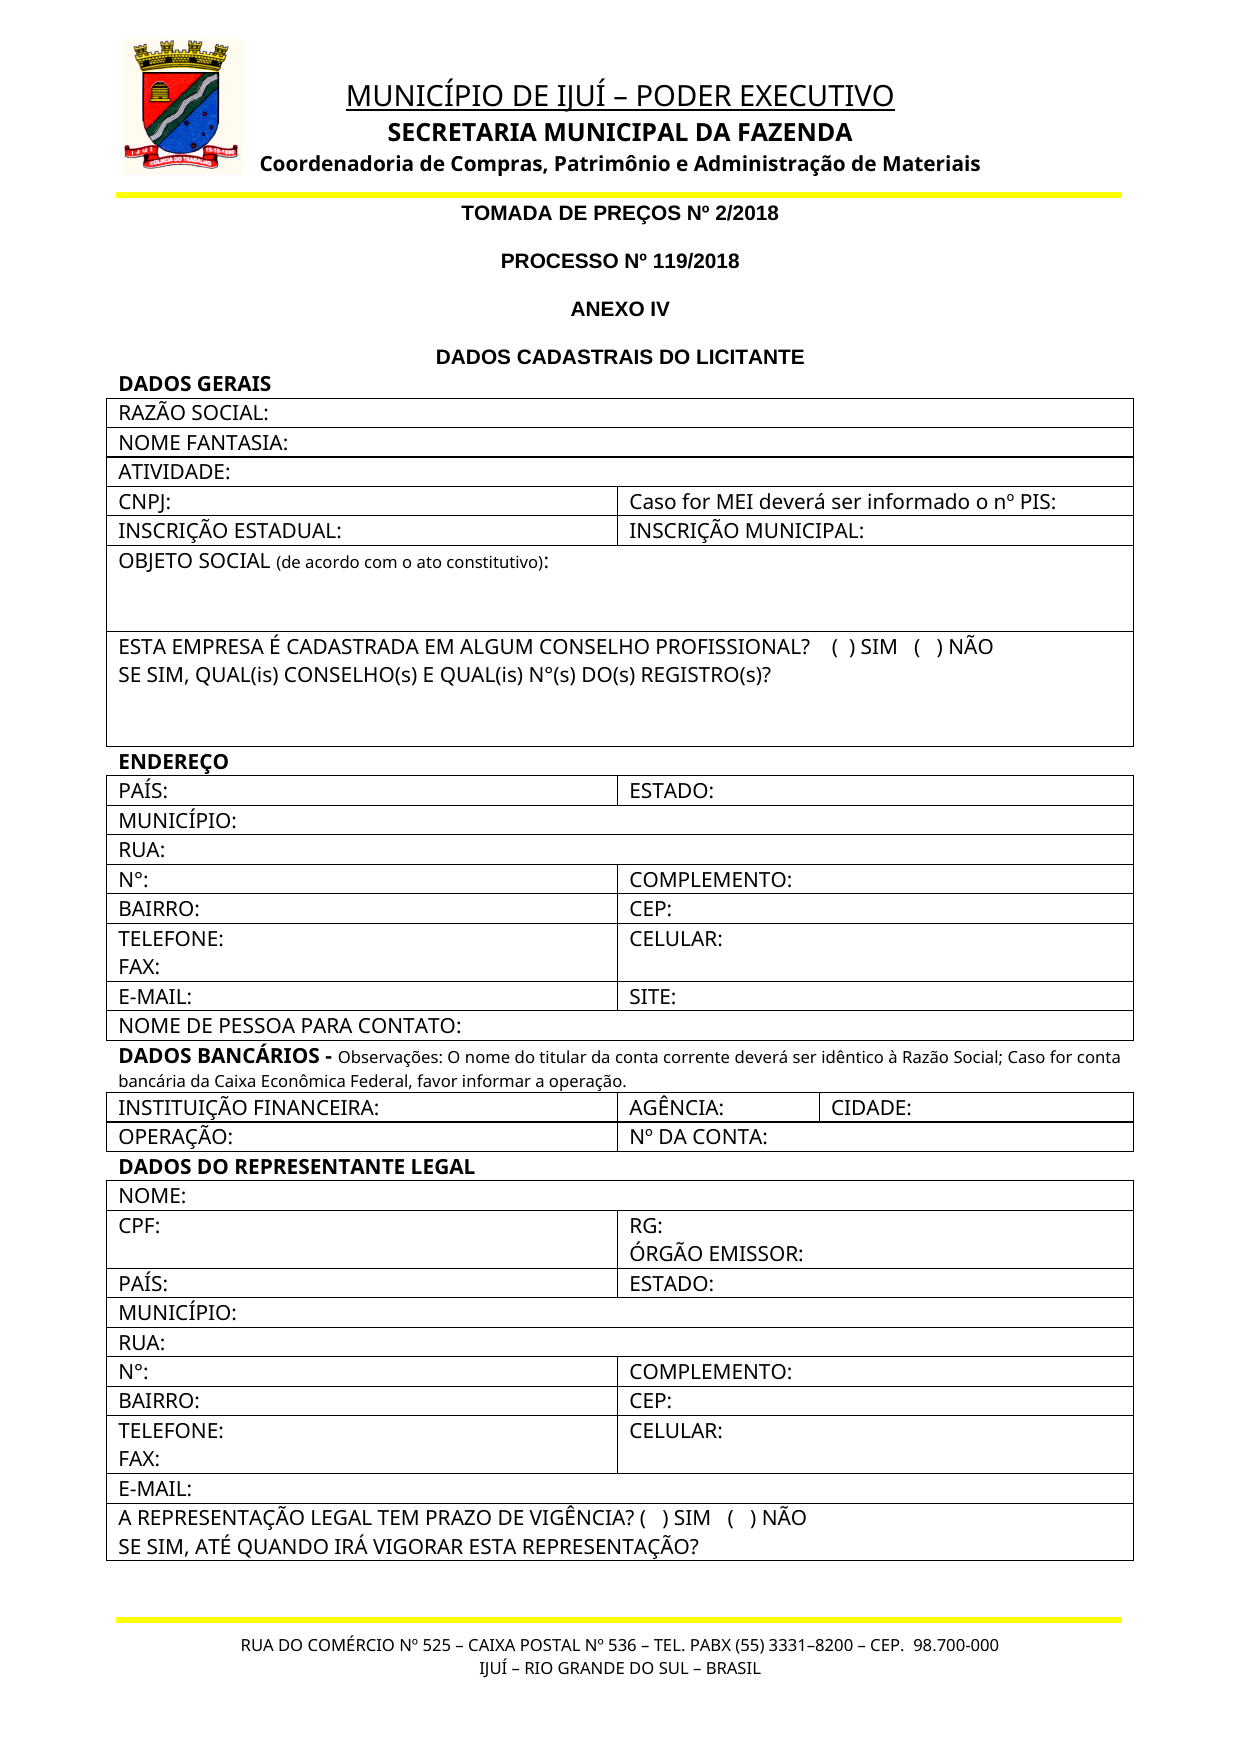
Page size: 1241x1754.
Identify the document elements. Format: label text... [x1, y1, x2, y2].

table_cell CIDADE: [820, 1093, 1133, 1121]
table_cell NOME DE PESSOA PARA CONTATO: [107, 1011, 1133, 1040]
table_cell INSCRIÇÃO ESTADUAL: [107, 516, 617, 545]
table_cell ESTADO: [618, 776, 1133, 805]
table_cell RUA: [107, 835, 1133, 864]
table_cell AGÊNCIA: [618, 1093, 819, 1121]
table_cell Nº DA CONTA: [618, 1123, 1133, 1151]
table_cell PAÍS: [107, 1269, 617, 1297]
table_cell MUNICÍPIO: [107, 806, 1133, 834]
table_cell E-MAIL: [107, 1474, 1133, 1502]
table_cell NOME: [107, 1181, 1133, 1210]
table_cell Caso for MEI deverá ser informado o nº PIS: [618, 487, 1133, 515]
table_cell SITE: [618, 982, 1133, 1010]
table_cell DADOS DO REPRESENTANTE LEGAL [107, 1152, 1133, 1180]
table_header DADOS GERAIS [107, 369, 1133, 397]
table_cell DADOS BANCÁRIOS - Observações: O nome do titular da conta corrente deverá ser idêntico à Razão Social; Caso for conta bancária da Caixa Econômica Federal, favor informar a operação. [107, 1041, 1133, 1092]
table_cell INSCRIÇÃO MUNICIPAL: [618, 516, 1133, 545]
table_cell OBJETO SOCIAL (de acordo com o ato constitutivo): [107, 546, 1133, 631]
table_cell CNPJ: [107, 487, 617, 515]
table_cell ESTADO: [618, 1269, 1133, 1297]
table_cell RUA: [107, 1328, 1133, 1356]
table_cell COMPLEMENTO: [618, 865, 1133, 893]
table_cell RG: ÓRGÃO EMISSOR: [618, 1211, 1133, 1268]
table_cell A REPRESENTAÇÃO LEGAL TEM PRAZO DE VIGÊNCIA? ( ) SIM ( ) NÃO SE SIM, ATÉ QUANDO IRÁ VIGORAR ESTA REPRESENTAÇÃO? [107, 1504, 1133, 1560]
table_cell INSTITUIÇÃO FINANCEIRA: [107, 1093, 617, 1121]
text TOMADA DE PREÇOS Nº 2/2018 [118, 201, 1122, 225]
table_cell CELULAR: [618, 924, 1133, 981]
text ANEXO IV [118, 297, 1122, 321]
table_cell N°: [107, 1357, 617, 1386]
table_cell RAZÃO SOCIAL: [107, 399, 1133, 427]
table_cell E-MAIL: [107, 982, 617, 1010]
table_cell COMPLEMENTO: [618, 1357, 1133, 1386]
table_cell BAIRRO: [107, 894, 617, 923]
picture [122, 39, 243, 175]
table_cell ATIVIDADE: [107, 458, 1133, 486]
table_cell ENDEREÇO [107, 747, 1133, 775]
table_cell PAÍS: [107, 776, 617, 805]
table_cell NOME FANTASIA: [107, 428, 1133, 456]
table_cell CPF: [107, 1211, 617, 1268]
table_cell MUNICÍPIO: [107, 1298, 1133, 1327]
table_cell TELEFONE: FAX: [107, 1416, 617, 1473]
text DADOS CADASTRAIS DO LICITANTE [118, 345, 1122, 369]
table_cell ESTA EMPRESA É CADASTRADA EM ALGUM CONSELHO PROFISSIONAL? ( ) SIM ( ) NÃO SE SIM, QUAL(is) CONSELHO(s) E QUAL(is) N°(s) DO(s) REGISTRO(s)? [107, 632, 1133, 746]
text PROCESSO Nº 119/2018 [118, 249, 1122, 273]
table_cell OPERAÇÃO: [107, 1123, 617, 1151]
table_cell TELEFONE: FAX: [107, 924, 617, 981]
table_cell CEP: [618, 1387, 1133, 1415]
table_cell BAIRRO: [107, 1387, 617, 1415]
table_cell N°: [107, 865, 617, 893]
table_cell CELULAR: [618, 1416, 1133, 1473]
table_cell CEP: [618, 894, 1133, 923]
